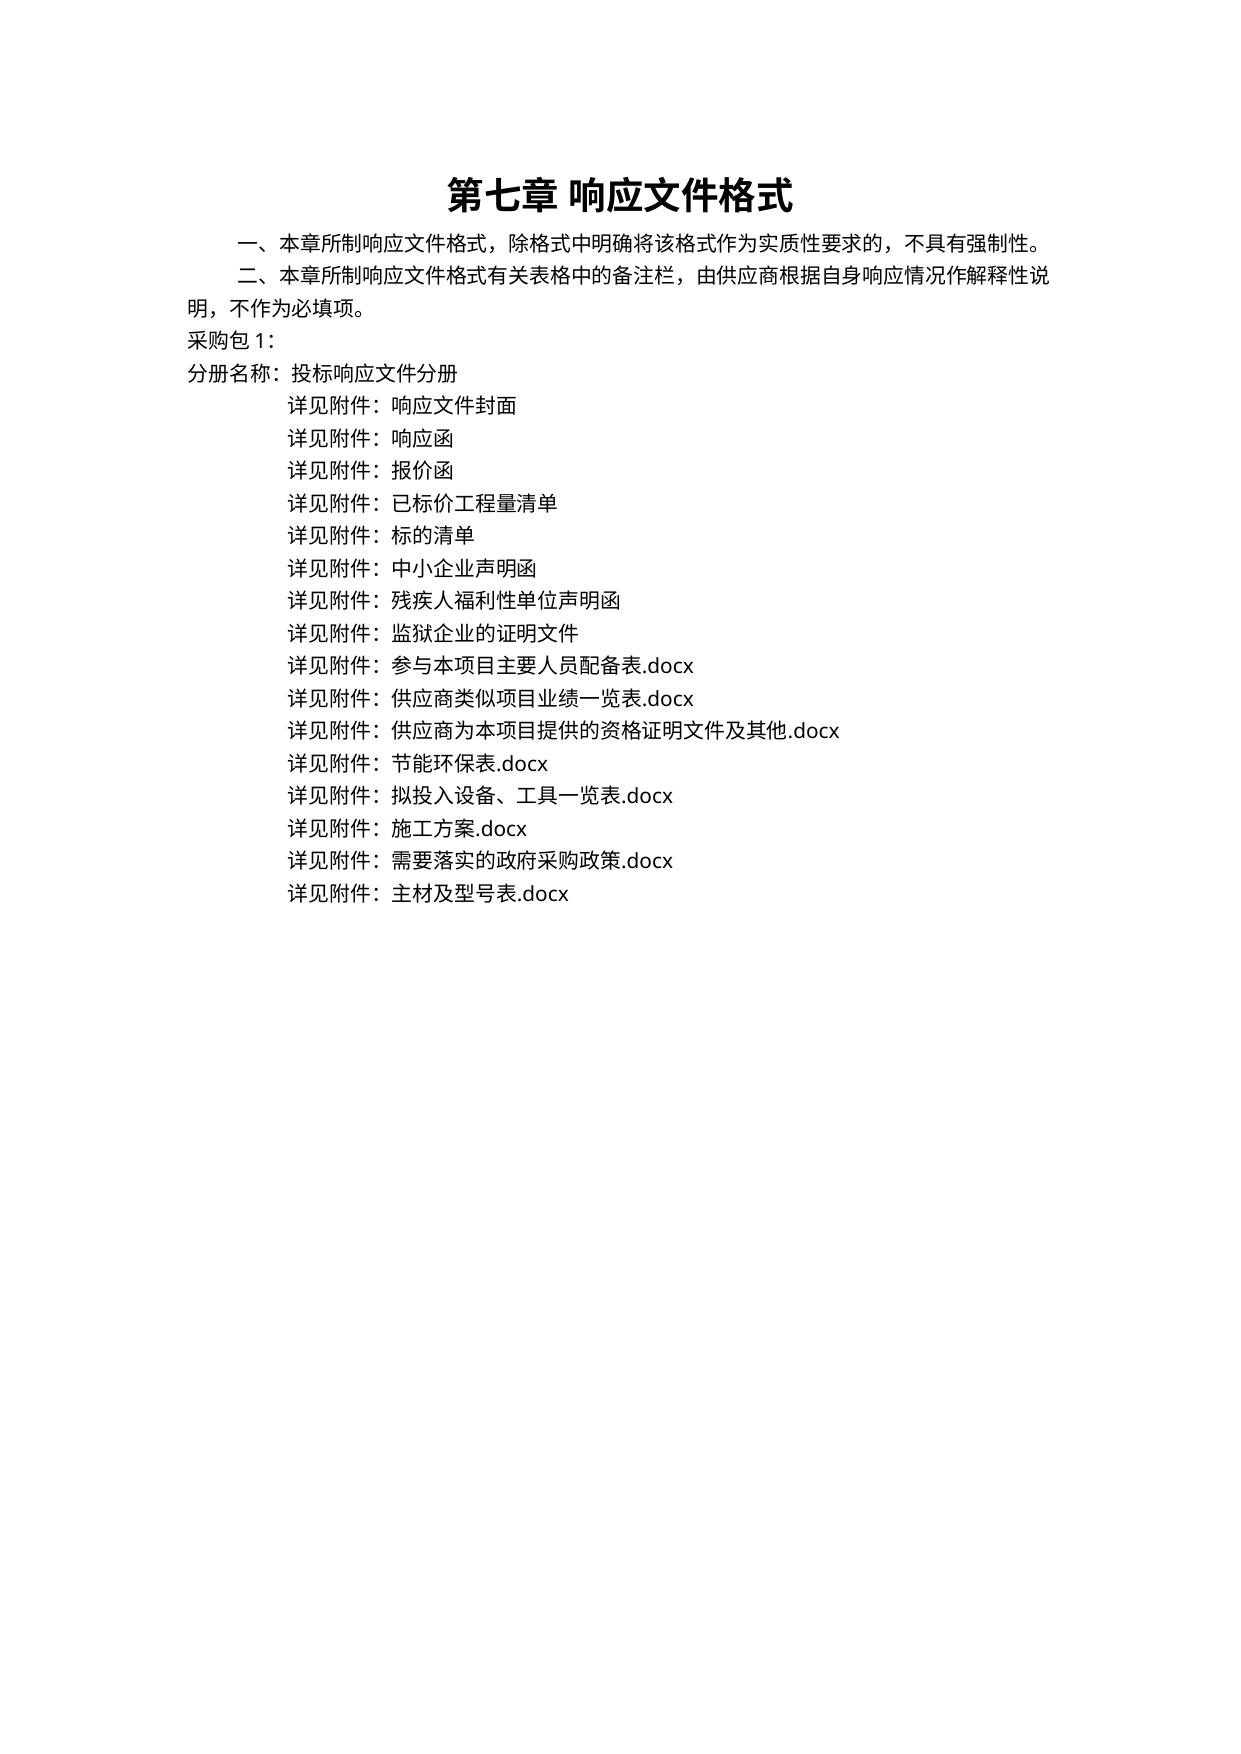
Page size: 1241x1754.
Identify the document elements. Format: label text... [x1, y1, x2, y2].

text 详见附件：中小企业声明函 [187, 552, 1053, 584]
text 分册名称：投标响应文件分册 [187, 357, 1053, 389]
text 详见附件：节能环保表.docx [187, 747, 1053, 779]
text 详见附件：报价函 [187, 454, 1053, 487]
text 详见附件：供应商为本项目提供的资格证明文件及其他.docx [187, 714, 1053, 747]
text 详见附件：已标价工程量清单 [187, 487, 1053, 519]
text 第七章 响应文件格式 [187, 162, 1053, 227]
text 详见附件：需要落实的政府采购政策.docx [187, 844, 1053, 877]
text 采购包1： [187, 324, 1053, 357]
text 详见附件：主材及型号表.docx [187, 877, 1053, 909]
text 详见附件：响应文件封面 [187, 389, 1053, 422]
text 详见附件：供应商类似项目业绩一览表.docx [187, 682, 1053, 714]
text 详见附件：残疾人福利性单位声明函 [187, 584, 1053, 617]
text 详见附件：施工方案.docx [187, 812, 1053, 844]
text 详见附件：响应函 [187, 422, 1053, 454]
text 二、本章所制响应文件格式有关表格中的备注栏，由供应商根据自身响应情况作解释性说明，不作为必填项。 [187, 259, 1053, 324]
text 详见附件：拟投入设备、工具一览表.docx [187, 779, 1053, 812]
text 详见附件：标的清单 [187, 519, 1053, 552]
text 一、本章所制响应文件格式，除格式中明确将该格式作为实质性要求的，不具有强制性。 [187, 227, 1053, 259]
text 详见附件：监狱企业的证明文件 [187, 617, 1053, 649]
text 详见附件：参与本项目主要人员配备表.docx [187, 649, 1053, 682]
